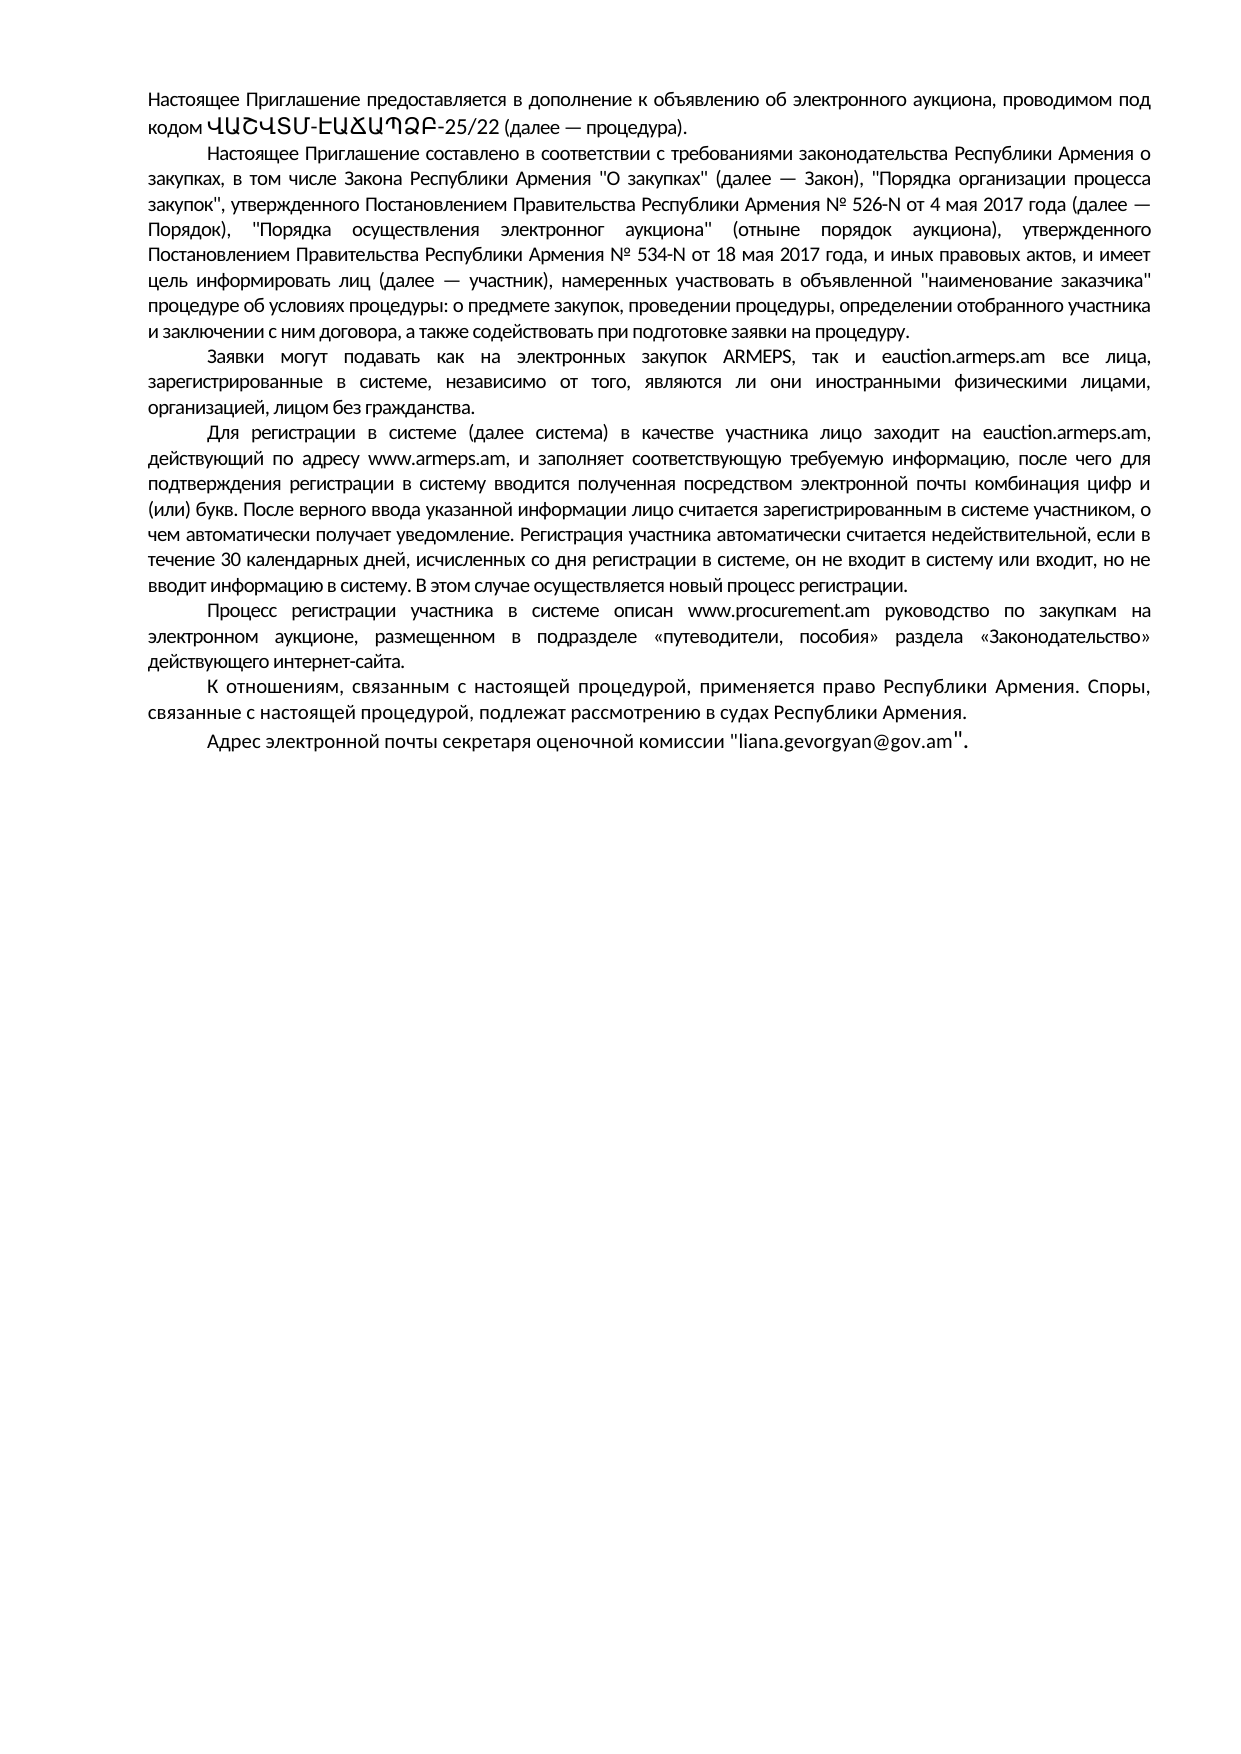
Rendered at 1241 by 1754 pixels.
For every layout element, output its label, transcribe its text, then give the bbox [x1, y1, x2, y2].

text Процесс регистрации участника в системе описан www.procurement.am руководство по закупкам на электронном аукционе, размещенном в подразделе «путеводители, пособия» раздела «Законодательство» действующего интернет-сайта. [148, 597, 1152, 674]
text Для регистрации в системе (далее система) в качестве участника лицо заходит на eauction.armeps.am, действующий по адресу www.armeps.am, и заполняет соответствующую требуемую информацию, после чего для подтверждения регистрации в систему вводится полученная посредством электронной почты комбинация цифр и (или) букв. После верного ввода указанной информации лицо считается зарегистрированным в системе участником, о чем автоматически получает уведомление. Регистрация участника автоматически считается недействительной, если в течение 30 календарных дней, исчисленных со дня регистрации в системе, он не входит в систему или входит, но не вводит информацию в систему. В этом случае осуществляется новый процесс регистрации. [148, 419, 1152, 597]
text Адрес электронной почты секретаря оценочной комиссии "liana.gevorgyan@gov.am". [148, 724, 1152, 755]
text Настоящее Приглашение составлено в соответствии с требованиями законодательства Республики Армения о закупках, в том числе Закона Республики Армения "О закупках" (далее — Закон), "Порядка организации процесса закупок", утвержденного Постановлением Правительства Республики Армения № 526-N от 4 мая 2017 года (далее — Порядок), "Порядка осуществления электронног аукциона" (отныне порядок аукциона), утвержденного Постановлением Правительства Республики Армения № 534-N от 18 мая 2017 года, и иных правовых актов, и имеет цель информировать лиц (далее — участник), намеренных участвовать в объявленной "наименование заказчика" процедуре об условиях процедуры: о предмете закупок, проведении процедуры, определении отобранного участника и заключении с ним договора, а также содействовать при подготовке заявки на процедуру. [148, 140, 1152, 343]
text К отношениям, связанным с настоящей процедурой, применяется право Республики Армения. Споры, связанные с настоящей процедурой, подлежат рассмотрению в судах Республики Армения. [148, 674, 1152, 724]
text Заявки могут подавать как на электронных закупок ARMEPS, так и eauction.armeps.am все лица, зарегистрированные в системе, независимо от того, являются ли они иностранными физическими лицами, организацией, лицом без гражданства. [148, 343, 1152, 419]
text Настоящее Приглашение предоставляется в дополнение к объявлению об электронного аукциона, проводимом под кодом ՎԱՇՎՏՄ-ԷԱՃԱՊՁԲ-25/22 (далее — процедура). [148, 86, 1152, 140]
